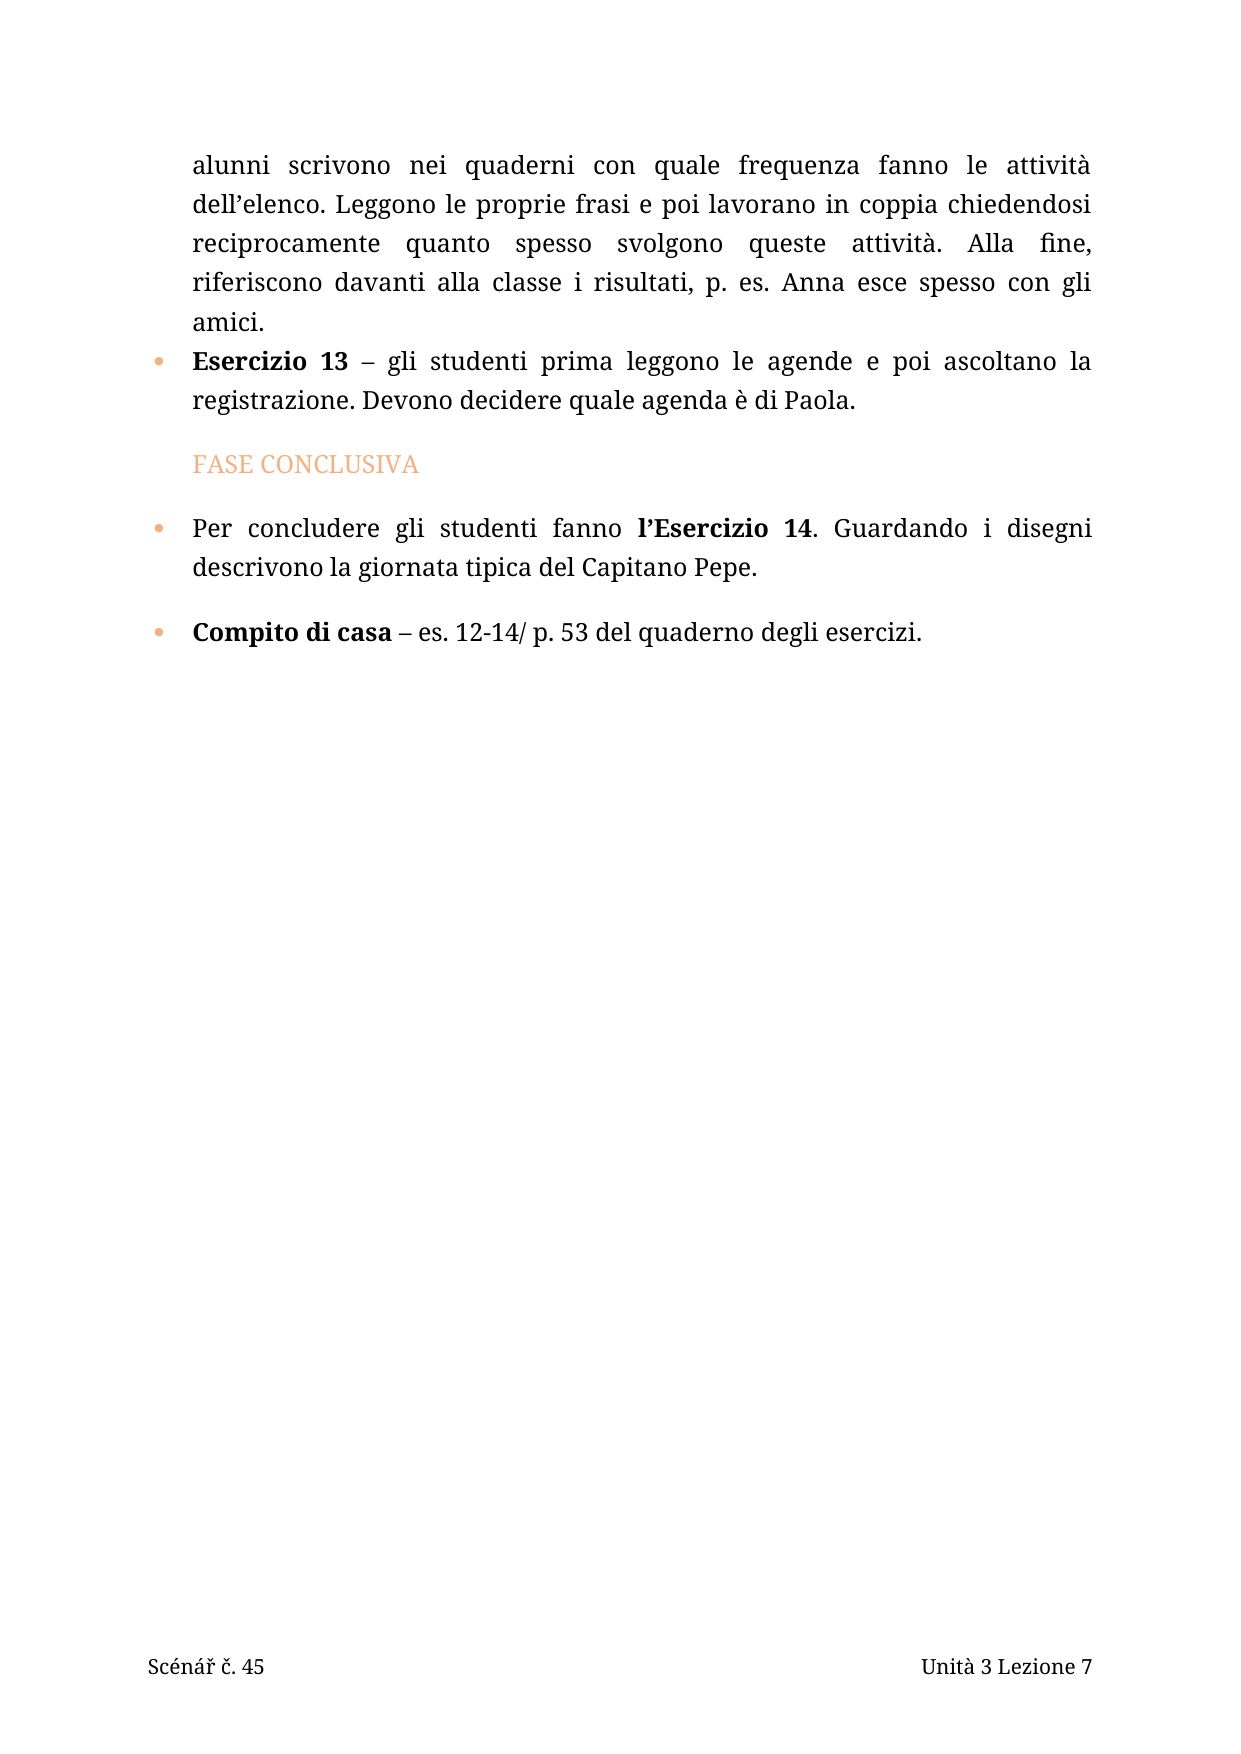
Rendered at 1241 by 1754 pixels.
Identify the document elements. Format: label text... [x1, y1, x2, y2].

list Esercizio 13 – gli studenti prima leggono le agende e poi ascoltano la registrazione. Devono decidere quale agenda è di Paola. [154, 343, 1093, 417]
text FASE CONCLUSIVA [192, 447, 1093, 481]
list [154, 148, 1093, 338]
list Per concludere gli studenti fanno l’Esercizio 14. Guardando i disegni descrivono la giornata tipica del Capitano Pepe. [154, 511, 1093, 584]
list Compito di casa – es. 12-14/ p. 53 del quaderno degli esercizi. [154, 614, 1093, 648]
